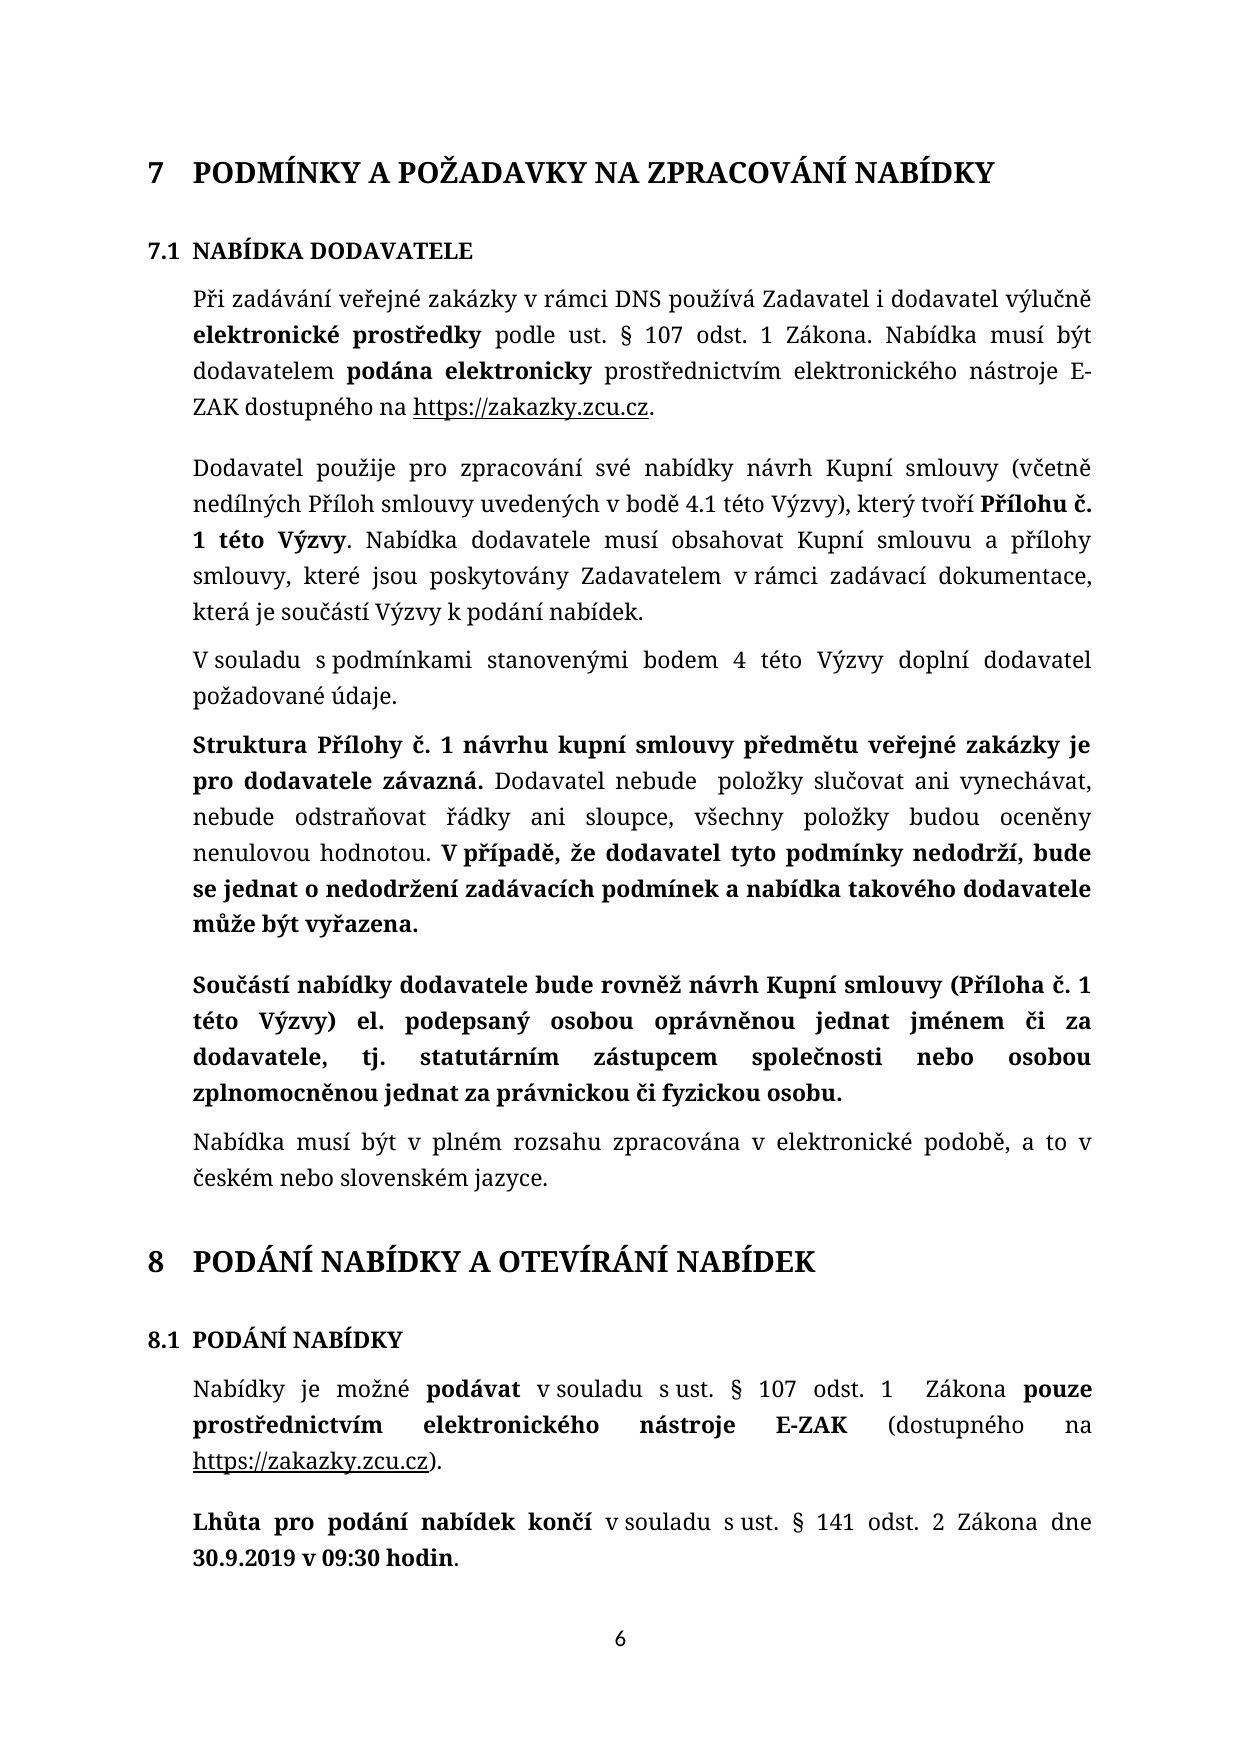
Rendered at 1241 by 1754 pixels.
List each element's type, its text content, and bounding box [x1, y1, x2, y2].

subtitle PODÁNÍ NABÍDKY A OTEVÍRÁNÍ NABÍDEK [148, 1241, 1092, 1281]
subtitle NABÍDKA DODAVATELE [148, 235, 1092, 266]
text Při zadávání veřejné zakázky v rámci DNS používá Zadavatel i dodavatel výlučně elektronické prostředky podle ust. § 107 odst. 1 Zákona. Nabídka musí být dodavatelem podána elektronicky prostřednictvím elektronického nástroje E-ZAK dostupného na https://zakazky.zcu.cz. [193, 283, 1092, 422]
text Nabídky je možné podávat v souladu s ust. § 107 odst. 1 Zákona pouze prostřednictvím elektronického nástroje E-ZAK (dostupného na https://zakazky.zcu.cz). [193, 1373, 1092, 1476]
text Lhůta pro podání nabídek končí v souladu s ust. § 141 odst. 2 Zákona dne 30.9.2019 v 09:30 hodin. [193, 1506, 1092, 1573]
text V souladu s podmínkami stanovenými bodem 4 této Výzvy doplní dodavatel požadované údaje. [193, 644, 1092, 712]
subtitle PODMÍNKY A POŽADAVKY NA ZPRACOVÁNÍ NABÍDKY [148, 152, 1092, 192]
text Součástí nabídky dodavatele bude rovněž návrh Kupní smlouvy (Příloha č. 1 této Výzvy) el. podepsaný osobou oprávněnou jednat jménem či za dodavatele, tj. statutárním zástupcem společnosti nebo osobou zplnomocněnou jednat za právnickou či fyzickou osobu. [193, 969, 1092, 1108]
text Struktura Přílohy č. 1 návrhu kupní smlouvy předmětu veřejné zakázky je pro dodavatele závazná. Dodavatel nebude položky slučovat ani vynechávat, nebude odstraňovat řádky ani sloupce, všechny položky budou oceněny nenulovou hodnotou. V případě, že dodavatel tyto podmínky nedodrží, bude se jednat o nedodržení zadávacích podmínek a nabídka takového dodavatele může být vyřazena. [193, 729, 1092, 940]
subtitle PODÁNÍ NABÍDKY [148, 1324, 1092, 1356]
text Dodavatel použije pro zpracování své nabídky návrh Kupní smlouvy (včetně nedílných Příloh smlouvy uvedených v bodě 4.1 této Výzvy), který tvoří Přílohu č. 1 této Výzvy. Nabídka dodavatele musí obsahovat Kupní smlouvu a přílohy smlouvy, které jsou poskytovány Zadavatelem v rámci zadávací dokumentace, která je součástí Výzvy k podání nabídek. [193, 452, 1092, 627]
text Nabídka musí být v plném rozsahu zpracována v elektronické podobě, a to v českém nebo slovenském jazyce. [193, 1126, 1092, 1193]
